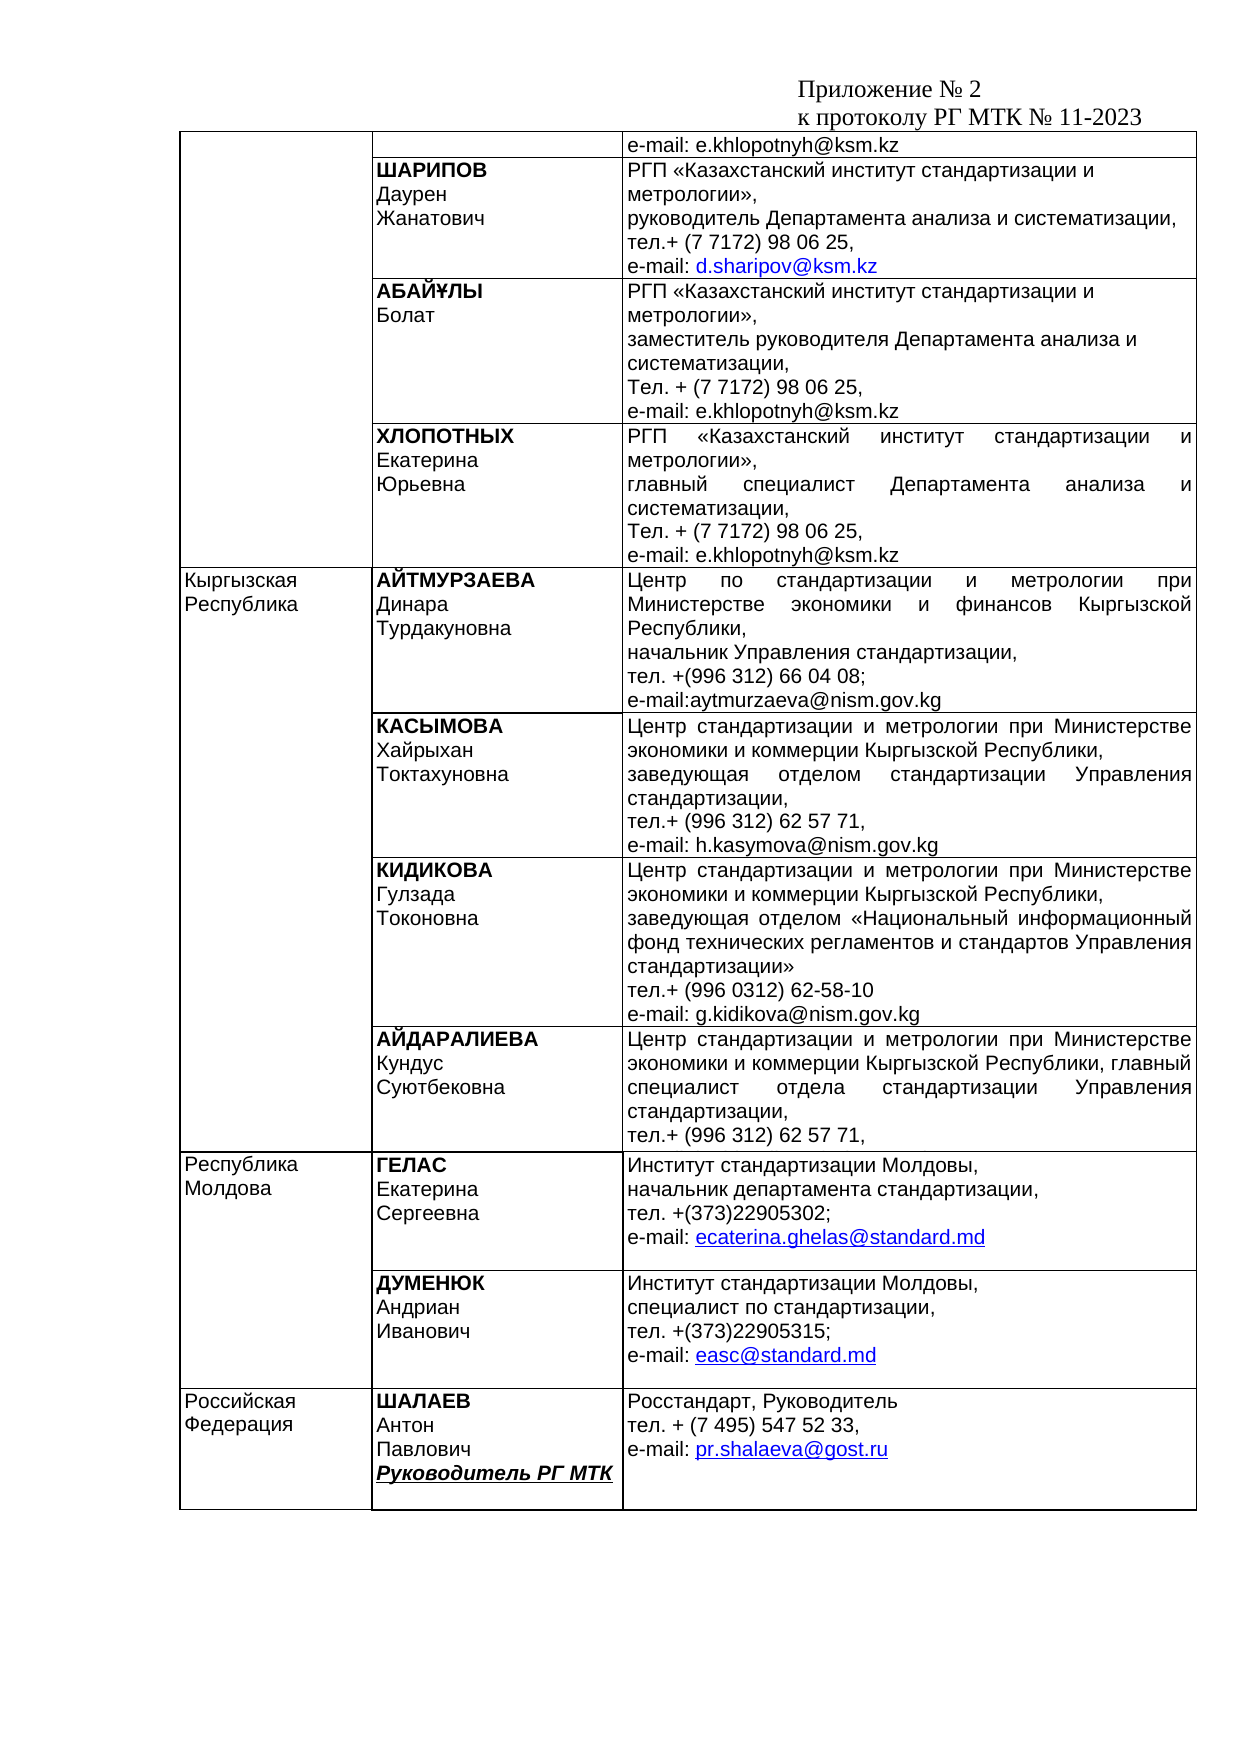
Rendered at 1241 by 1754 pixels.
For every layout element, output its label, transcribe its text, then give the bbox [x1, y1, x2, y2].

table_cell ДУМЕНЮК Андриан Иванович [373, 1271, 622, 1388]
table_cell Республика Молдова [181, 1153, 371, 1388]
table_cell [373, 132, 622, 157]
table_cell Центр стандартизации и метрологии при Министерстве экономики и коммерции Кыргызской Республики, заведующая отделом стандартизации Управления стандартизации, тел.+ (996 312) 62 57 71, e-mail: h.kasymova@nism.gov.kg [623, 713, 1196, 857]
table_cell РГП «Казахстанский институт стандартизации и метрологии», заместитель руководителя Департамента анализа и систематизации, Тел. + (7 7172) 98 06 25, e-mail: e.khlopotnyh@ksm.kz [623, 279, 1196, 422]
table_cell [623, 132, 1196, 157]
table_cell Центр стандартизации и метрологии при Министерстве экономики и коммерции Кыргызской Республики, заведующая отделом «Национальный информационный фонд технических регламентов и стандартов Управления стандартизации» тел.+ (996 0312) 62-58-10 e-mail: g.kidikova@nism.gov.kg [623, 858, 1196, 1026]
table_cell ШАЛАЕВ Антон Павлович Руководитель РГ МТК [373, 1389, 622, 1509]
table_cell Институт стандартизации Молдовы, начальник департамента стандартизации, тел. +(373)22905302; е-mail: ecaterina.ghelas@standard.md [624, 1152, 1196, 1269]
table_cell РГП «Казахстанский институт стандартизации и метрологии», главный специалист Департамента анализа и систематизации, Тел. + (7 7172) 98 06 25, e-mail: e.khlopotnyh@ksm.kz [623, 424, 1196, 567]
table_cell АЙДАРАЛИЕВА Кундус Суютбековна [373, 1027, 622, 1151]
table_cell АБАЙҰЛЫ Болат [373, 279, 622, 422]
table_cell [181, 1389, 371, 1509]
table_cell ХЛОПОТНЫХ Екатерина Юрьевна [373, 424, 622, 567]
table_cell Центр стандартизации и метрологии при Министерстве экономики и коммерции Кыргызской Республики, главный специалист отдела стандартизации Управления стандартизации, тел.+ (996 312) 62 57 71, e-mail: k.aidaralieva@nism.gov.kg [623, 1027, 1196, 1151]
table_cell АЙТМУРЗАЕВА Динара Турдакуновна [373, 568, 622, 712]
table_cell Центр по стандартизации и метрологии при Министерстве экономики и финансов Кыргызской Республики, начальник Управления стандартизации, тел. +(996 312) 66 04 08; е-mail:aytmurzaeva@nism.gov.kg [623, 568, 1196, 712]
table_cell ШАРИПОВ Даурен Жанатович [373, 158, 622, 278]
table_cell Кыргызская Республика [181, 568, 371, 1151]
table_cell КАСЫМОВА Хайрыхан Токтахуновна [373, 714, 622, 857]
table_cell КИДИКОВА Гулзада Токоновна [373, 858, 622, 1026]
table_cell Институт стандартизации Молдовы, специалист по стандартизации, тел. +(373)22905315; е-mail: easc@standard.md [624, 1271, 1196, 1388]
table_cell ГЕЛАС Екатерина Сергеевна [373, 1153, 622, 1269]
table_cell Росстандарт, Руководитель тел. + (7 495) 547 52 33, e-mail: pr.shalaeva@gost.ru [624, 1389, 1196, 1509]
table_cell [181, 132, 372, 567]
table_cell РГП «Казахстанский институт стандартизации и метрологии», руководитель Департамента анализа и систематизации, тел.+ (7 7172) 98 06 25, e-mail: d.sharipov@ksm.kz [623, 158, 1196, 278]
